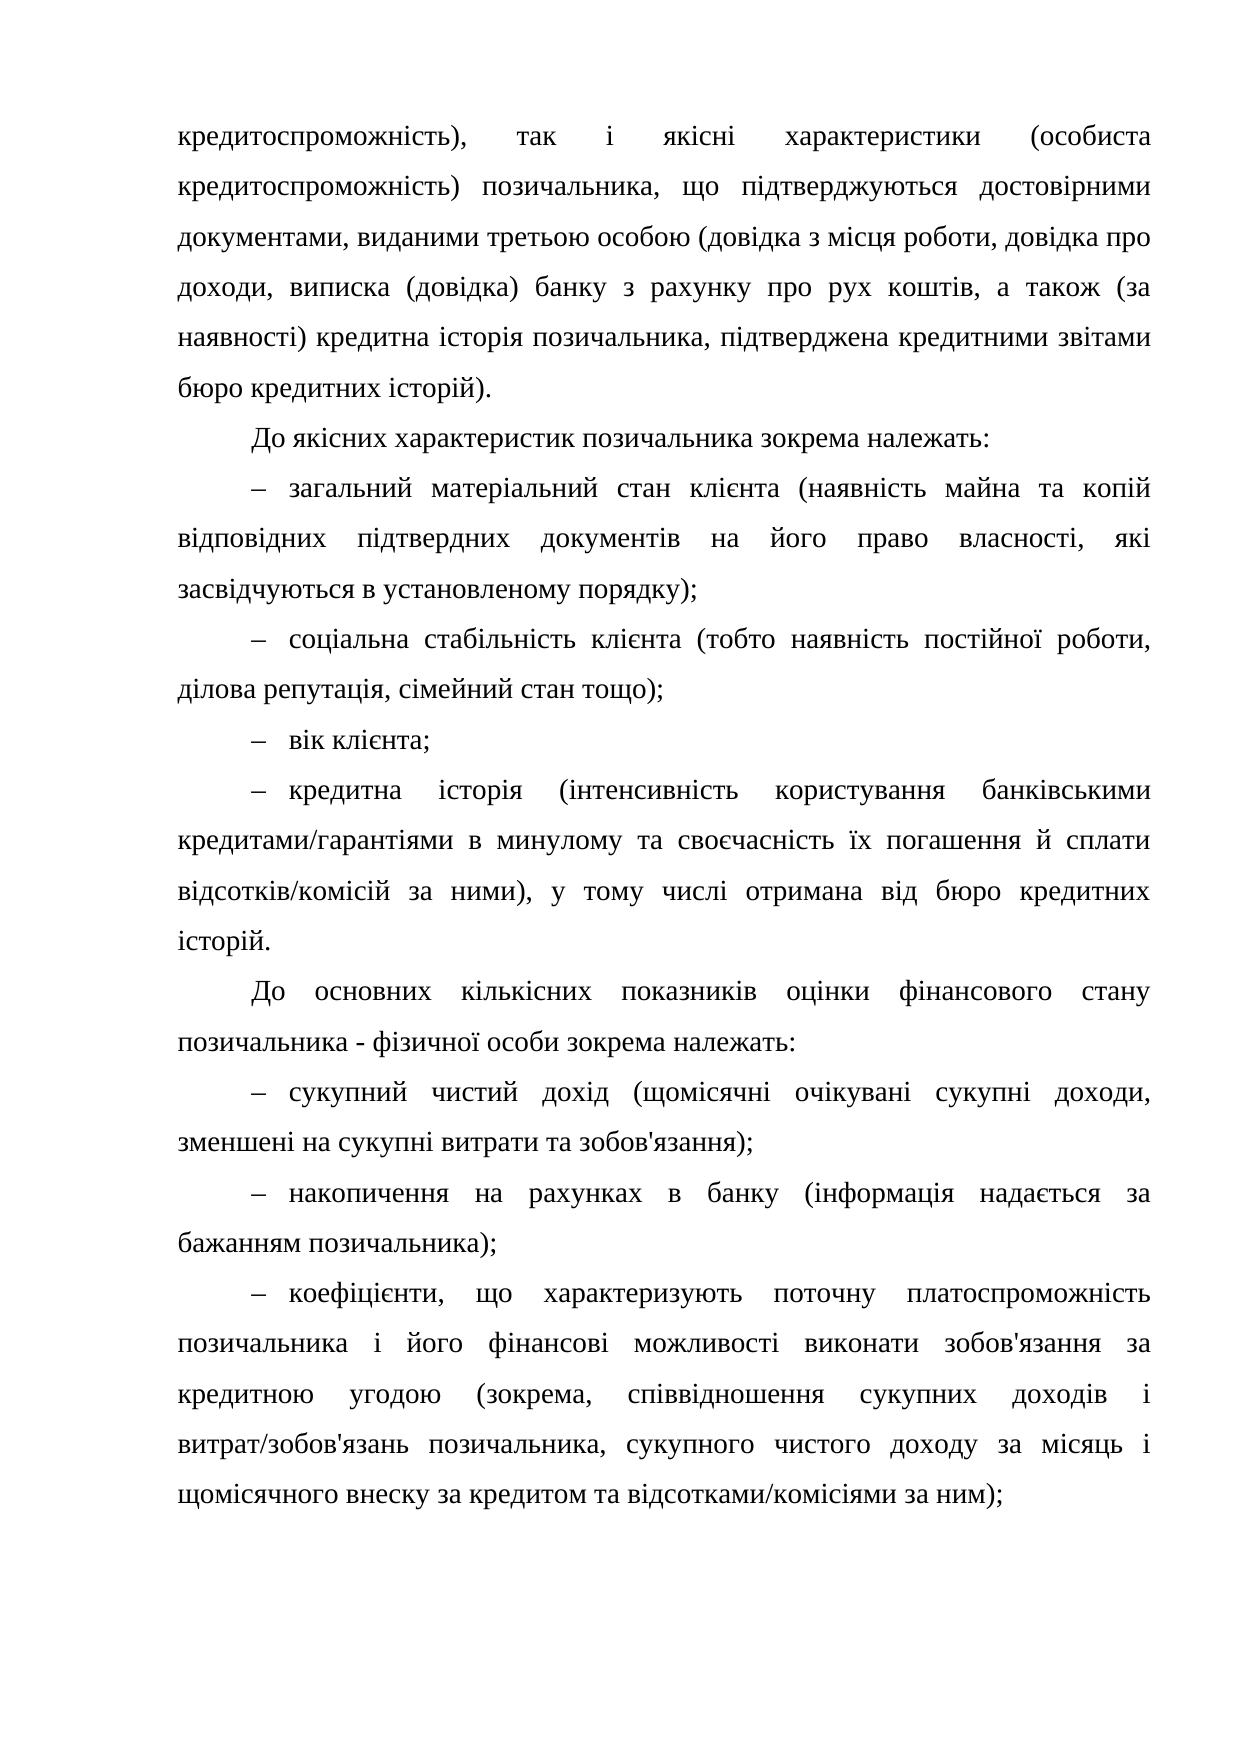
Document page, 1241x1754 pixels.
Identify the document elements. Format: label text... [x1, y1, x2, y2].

list сукупний чистий дохід (щомісячні очікувані сукупні доходи, зменшені на сукупні витрати та зобов'язання); [177, 1074, 1152, 1158]
list соціальна стабільність клієнта (тобто наявність постійної роботи, ділова репутація, сімейний стан тощо); [177, 621, 1152, 705]
text До якісних характеристик позичальника зокрема належать: [177, 420, 1152, 453]
list накопичення на рахунках в банку (інформація надається за бажанням позичальника); [177, 1175, 1152, 1258]
list кредитна історія (інтенсивність користування банківськими кредитами/гарантіями в минулому та своєчасність їх погашення й сплати відсотків/комісій за ними), у тому числі отримана від бюро кредитних історій. [177, 772, 1152, 957]
text До основних кількісних показників оцінки фінансового стану позичальника - фізичної особи зокрема належать: [177, 973, 1152, 1057]
list вік клієнта; [177, 722, 1152, 755]
list загальний матеріальний стан клієнта (наявність майна та копій відповідних підтвердних документів на його право власності, які засвідчуються в установленому порядку); [177, 470, 1152, 604]
list коефіцієнти, що характеризують поточну платоспроможність позичальника і його фінансові можливості виконати зобов'язання за кредитною угодою (зокрема, співвідношення сукупних доходів і витрат/зобов'язань позичальника, сукупного чистого доходу за місяць і щомісячного внеску за кредитом та відсотками/комісіями за ним); [177, 1275, 1152, 1510]
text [177, 118, 1152, 403]
